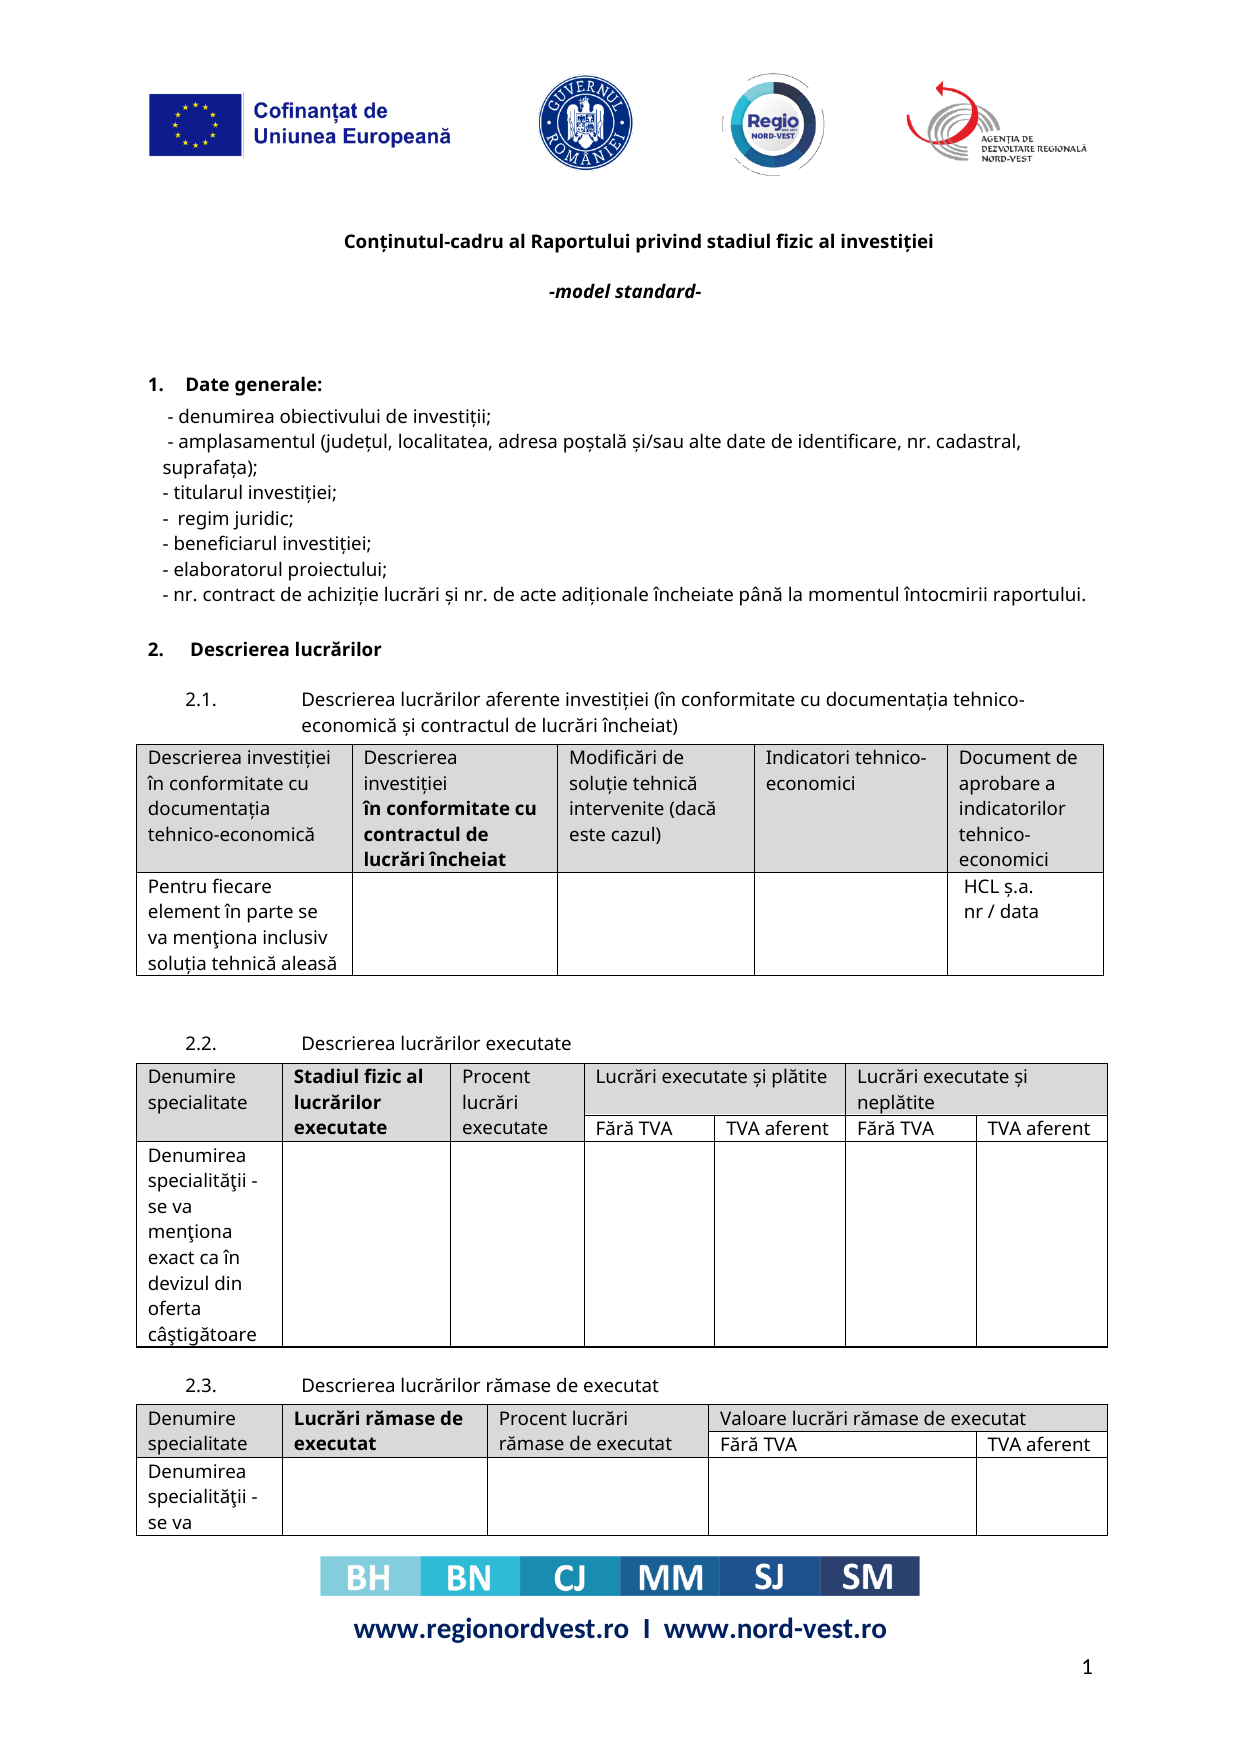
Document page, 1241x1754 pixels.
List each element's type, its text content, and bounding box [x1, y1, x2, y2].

table_cell TVA aferent [977, 1432, 1107, 1457]
text - nr. contract de achiziţie lucrări şi nr. de acte adiţionale încheiate până la momentul întocmirii raportului. [148, 582, 1093, 607]
subtitle Descrierea lucrărilor [148, 636, 1093, 661]
subtitle regim juridic; [162, 505, 1093, 531]
table_cell TVA aferent [715, 1116, 845, 1141]
table_header Lucrări executate şi neplătite [846, 1064, 1107, 1114]
table_header Procent lucrări executate [451, 1064, 584, 1141]
table_cell [283, 1458, 487, 1535]
table_cell [585, 1142, 714, 1346]
table_header Descrierea investiţiei în conformitate cu contractul de lucrări încheiat [353, 745, 557, 872]
subtitle -model standard- [148, 279, 1093, 304]
table_header Document de aprobare a indicatorilor tehnico-economici [948, 745, 1103, 872]
table_header Descrierea investiţiei în conformitate cu documentaţia tehnico-economică [137, 745, 352, 872]
table_cell Fără TVA [585, 1116, 714, 1141]
subtitle - beneficiarul investiţiei; - elaboratorul proiectului; [162, 531, 1093, 582]
table_cell Fără TVA [846, 1116, 976, 1141]
table_cell [846, 1142, 976, 1346]
picture [147, 73, 1087, 176]
table_cell Pentru fiecare element în parte se va menţiona inclusiv soluţia tehnică aleasă [137, 873, 352, 975]
subtitle Descrierea lucrărilor executate [185, 1031, 1093, 1056]
table_cell Fără TVA [709, 1432, 976, 1457]
subtitle - denumirea obiectivului de investiţii; - amplasamentul (judeţul, localitatea, adresa poştală şi/sau alte date de identificare, nr. cadastral, suprafaţa); - titularul investiţiei; [162, 403, 1093, 505]
table_cell Denumirea specialităţii - se va menţiona exact ca în devizul din oferta câştigătoare [137, 1142, 282, 1346]
subtitle Conţinutul-cadru al Raportului privind stadiul fizic al investiţiei [185, 228, 1093, 254]
table_cell [451, 1142, 584, 1346]
subtitle Date generale: [148, 371, 1093, 397]
picture [320, 1556, 920, 1596]
table_cell Denumirea specialităţii - se va menţiona exact ca în devizul din oferta câştigătoare [137, 1458, 282, 1535]
subtitle Descrierea lucrărilor aferente investiţiei (în conformitate cu documentaţia tehnico-economică şi contractul de lucrări încheiat) [185, 686, 1093, 737]
table_header Denumire specialitate [137, 1405, 282, 1457]
table_header Lucrări executate şi plătite [585, 1064, 845, 1114]
table_header Lucrări rămase de executat [283, 1405, 487, 1457]
table_cell [283, 1142, 450, 1346]
table_cell HCL ş.a. nr / data [948, 873, 1103, 975]
table_header Indicatori tehnico-economici [755, 745, 947, 872]
table_cell TVA aferent [977, 1116, 1107, 1141]
subtitle Descrierea lucrărilor rămase de executat [185, 1372, 1093, 1398]
table_cell [709, 1458, 976, 1535]
table_header Modificări de soluţie tehnică intervenite (dacă este cazul) [558, 745, 754, 872]
table_header Valoare lucrări rămase de executat [709, 1405, 1107, 1431]
table_cell [977, 1458, 1107, 1535]
table_header Denumire specialitate [137, 1064, 282, 1141]
table_cell [353, 873, 557, 975]
table_header Procent lucrări rămase de executat [488, 1405, 708, 1457]
table_cell [715, 1142, 845, 1346]
table_header Stadiul fizic al lucrărilor executate [283, 1064, 450, 1141]
table_cell [488, 1458, 708, 1535]
table_cell [977, 1142, 1107, 1346]
table_cell [558, 873, 754, 975]
table_cell [755, 873, 947, 975]
